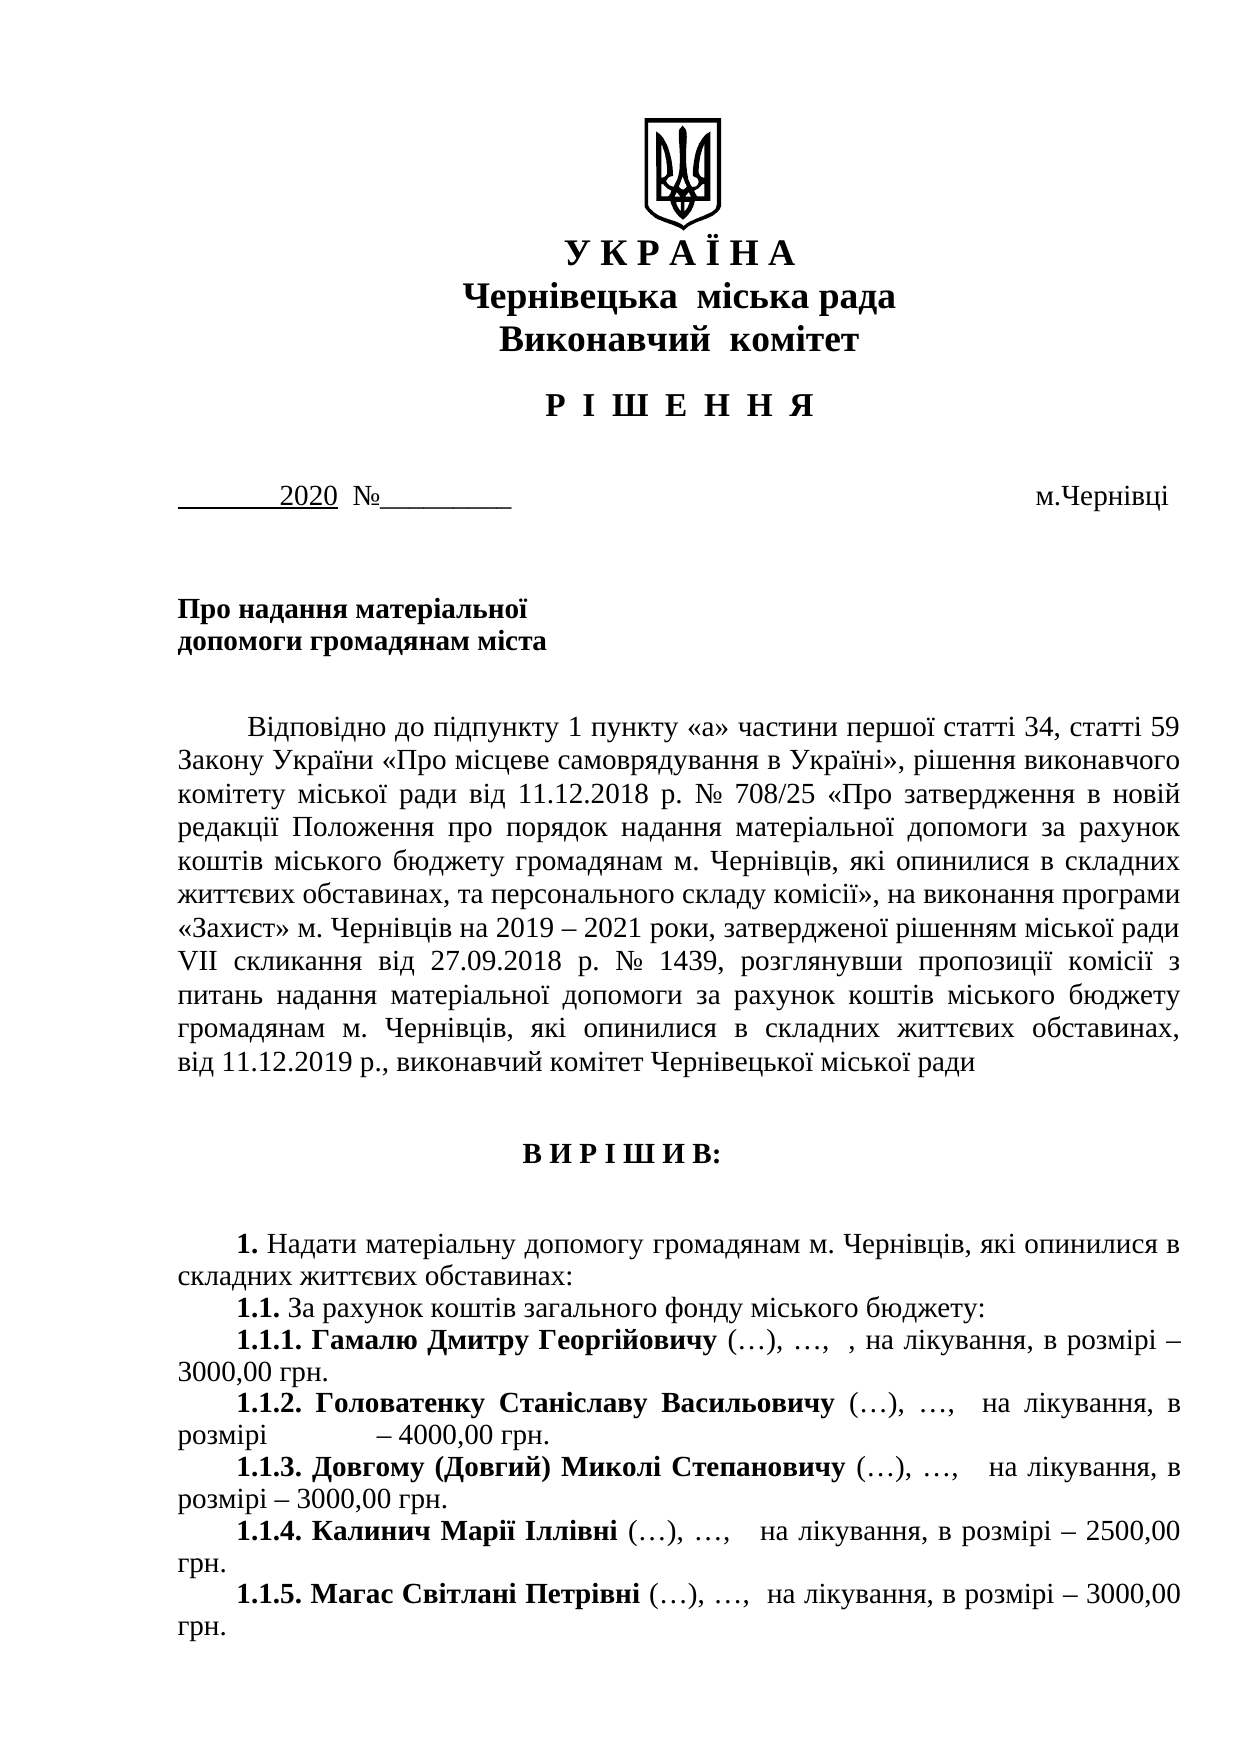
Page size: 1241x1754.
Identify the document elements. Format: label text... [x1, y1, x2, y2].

text Відповідно до підпункту 1 пункту «а» частини першої статті 34, статті 59 Закону України «Про місцеве самоврядування в Україні», рішення виконавчого комітету міської ради від 11.12.2018 р. № 708/25 «Про затвердження в новій редакції Положення про порядок надання матеріальної допомоги за рахунок коштів міського бюджету громадянам м. Чернівців, які опинилися в складних життєвих обставинах, та персонального складу комісії», на виконання програми «Захист» м. Чернівців на 2019 – 2021 роки, затвердженої рішенням міської ради VIІ скликання від 27.09.2018 р. № 1439, розглянувши пропозиції комісії з питань надання матеріальної допомоги за рахунок коштів міського бюджету громадянам м. Чернівців, які опинилися в складних життєвих обставинах, від 11.12.2019 р., виконавчий комітет Чернівецької міської ради [177, 709, 1181, 1078]
subtitle Виконавчий комітет [177, 317, 1181, 360]
text 2020 №_________ м.Чернівці [177, 481, 1181, 511]
text 1.1.4. Калинич Марії Іллівні (…), …, на лікування, в розмірі – 2500,00 грн. [177, 1514, 1181, 1578]
text 1.1.2. Головатенку Станіславу Васильовичу (…), …, на лікування, в розмірі – 4000,00 грн. [177, 1387, 1181, 1451]
text Чернівецька міська рада [177, 274, 1181, 317]
text 1.1. За рахунок коштів загального фонду міського бюджету: [177, 1292, 1181, 1324]
text Про надання матеріальної [177, 593, 1181, 625]
text 1. Надати матеріальну допомогу громадянам м. Чернівців, які опинилися в складних життєвих обставинах: [177, 1228, 1181, 1292]
text 1.1.3. Довгому (Довгий) Миколі Степановичу (…), …, на лікування, в розмірі – 3000,00 грн. [177, 1451, 1181, 1514]
text допомоги громадянам міста [177, 625, 1181, 656]
text 1.1.1. Гамалю Дмитру Георгійовичу (…), …, , на лікування, в розмірі – 3000,00 грн. [177, 1324, 1181, 1387]
subtitle Р І Ш Е Н Н Я [177, 385, 1181, 423]
text 1.1.5. Магас Світлані Петрівні (…), …, на лікування, в розмірі – 3000,00 грн. [177, 1578, 1181, 1642]
text В И Р І Ш И В: [177, 1136, 1181, 1170]
text У К Р А Ї Н А [177, 231, 1181, 274]
